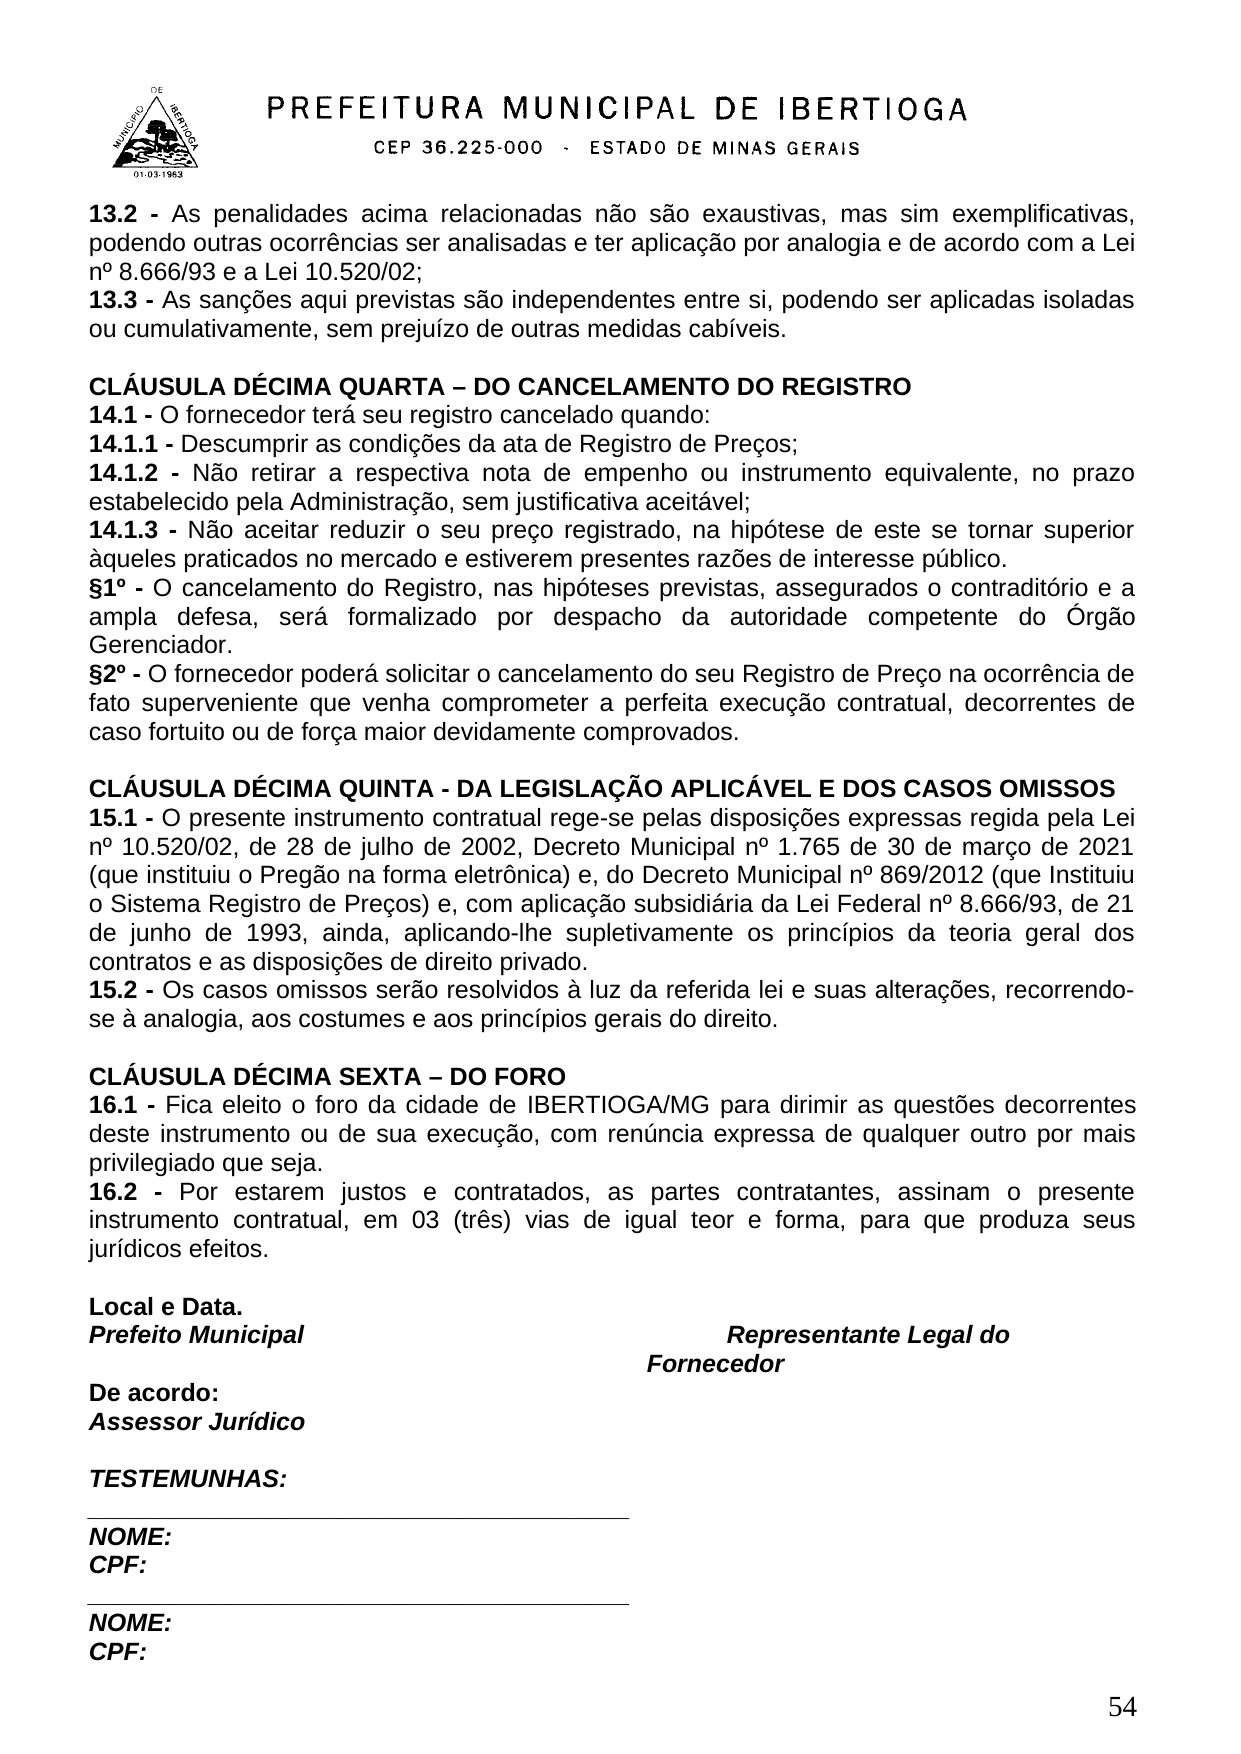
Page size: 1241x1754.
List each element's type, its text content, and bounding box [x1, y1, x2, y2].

text 14.1.1 - Descumprir as condições da ata de Registro de Preços; [89, 429, 1137, 458]
text CPF: [89, 1637, 1137, 1665]
text 15.1 - O presente instrumento contratual rege-se pelas disposições expressas regida pela Lei nº 10.520/02, de 28 de julho de 2002, Decreto Municipal nº 1.765 de 30 de março de 2021 (que instituiu o Pregão na forma eletrônica) e, do Decreto Municipal nº 869/2012 (que Instituiu o Sistema Registro de Preços) e, com aplicação subsidiária da Lei Federal nº 8.666/93, de 21 de junho de 1993, ainda, aplicando-lhe supletivamente os princípios da teoria geral dos contratos e as disposições de direito privado. [89, 803, 1137, 975]
text De acordo: [89, 1378, 1137, 1407]
text CPF: [89, 1550, 1137, 1579]
text Local e Data. [89, 1292, 1137, 1320]
text CLÁUSULA DÉCIMA SEXTA – DO FORO [89, 1062, 1137, 1090]
text CLÁUSULA DÉCIMA QUARTA – DO CANCELAMENTO DO REGISTRO [89, 372, 1137, 400]
text §1º - O cancelamento do Registro, nas hipóteses previstas, assegurados o contraditório e a ampla defesa, será formalizado por despacho da autoridade competente do Órgão Gerenciador. [89, 573, 1137, 659]
text Assessor Jurídico [89, 1407, 1137, 1435]
text _______________________________________ [89, 1579, 1137, 1608]
text 16.2 - Por estarem justos e contratados, as partes contratantes, assinam o presente instrumento contratual, em 03 (três) vias de igual teor e forma, para que produza seus jurídicos efeitos. [89, 1177, 1137, 1263]
text 16.1 - Fica eleito o foro da cidade de IBERTIOGA/MG para dirimir as questões decorrentes deste instrumento ou de sua execução, com renúncia expressa de qualquer outro por mais privilegiado que seja. [89, 1090, 1137, 1177]
text 13.3 - As sanções aqui previstas são independentes entre si, podendo ser aplicadas isoladas ou cumulativamente, sem prejuízo de outras medidas cabíveis. [89, 285, 1137, 343]
text TESTEMUNHAS: [89, 1464, 1137, 1493]
text 14.1.3 - Não aceitar reduzir o seu preço registrado, na hipótese de este se tornar superior àqueles praticados no mercado e estiverem presentes razões de interesse público. [89, 515, 1137, 573]
text _______________________________________ [89, 1493, 1137, 1522]
text §2º - O fornecedor poderá solicitar o cancelamento do seu Registro de Preço na ocorrência de fato superveniente que venha comprometer a perfeita execução contratual, decorrentes de caso fortuito ou de força maior devidamente comprovados. [89, 659, 1137, 745]
text NOME: [89, 1608, 1137, 1637]
text 14.1.2 - Não retirar a respectiva nota de empenho ou instrumento equivalente, no prazo estabelecido pela Administração, sem justificativa aceitável; [89, 458, 1137, 515]
text 15.2 - Os casos omissos serão resolvidos à luz da referida lei e suas alterações, recorrendo-se à analogia, aos costumes e aos princípios gerais do direito. [89, 975, 1137, 1033]
text 14.1 - O fornecedor terá seu registro cancelado quando: [89, 400, 1137, 429]
text Prefeito Municipal Representante Legal do Fornecedor [89, 1320, 1137, 1378]
text 13.2 - As penalidades acima relacionadas não são exaustivas, mas sim exemplificativas, podendo outras ocorrências ser analisadas e ter aplicação por analogia e de acordo com a Lei nº 8.666/93 e a Lei 10.520/02; [89, 199, 1137, 285]
text NOME: [89, 1522, 1137, 1550]
text CLÁUSULA DÉCIMA QUINTA - DA LEGISLAÇÃO APLICÁVEL E DOS CASOS OMISSOS [89, 774, 1137, 803]
